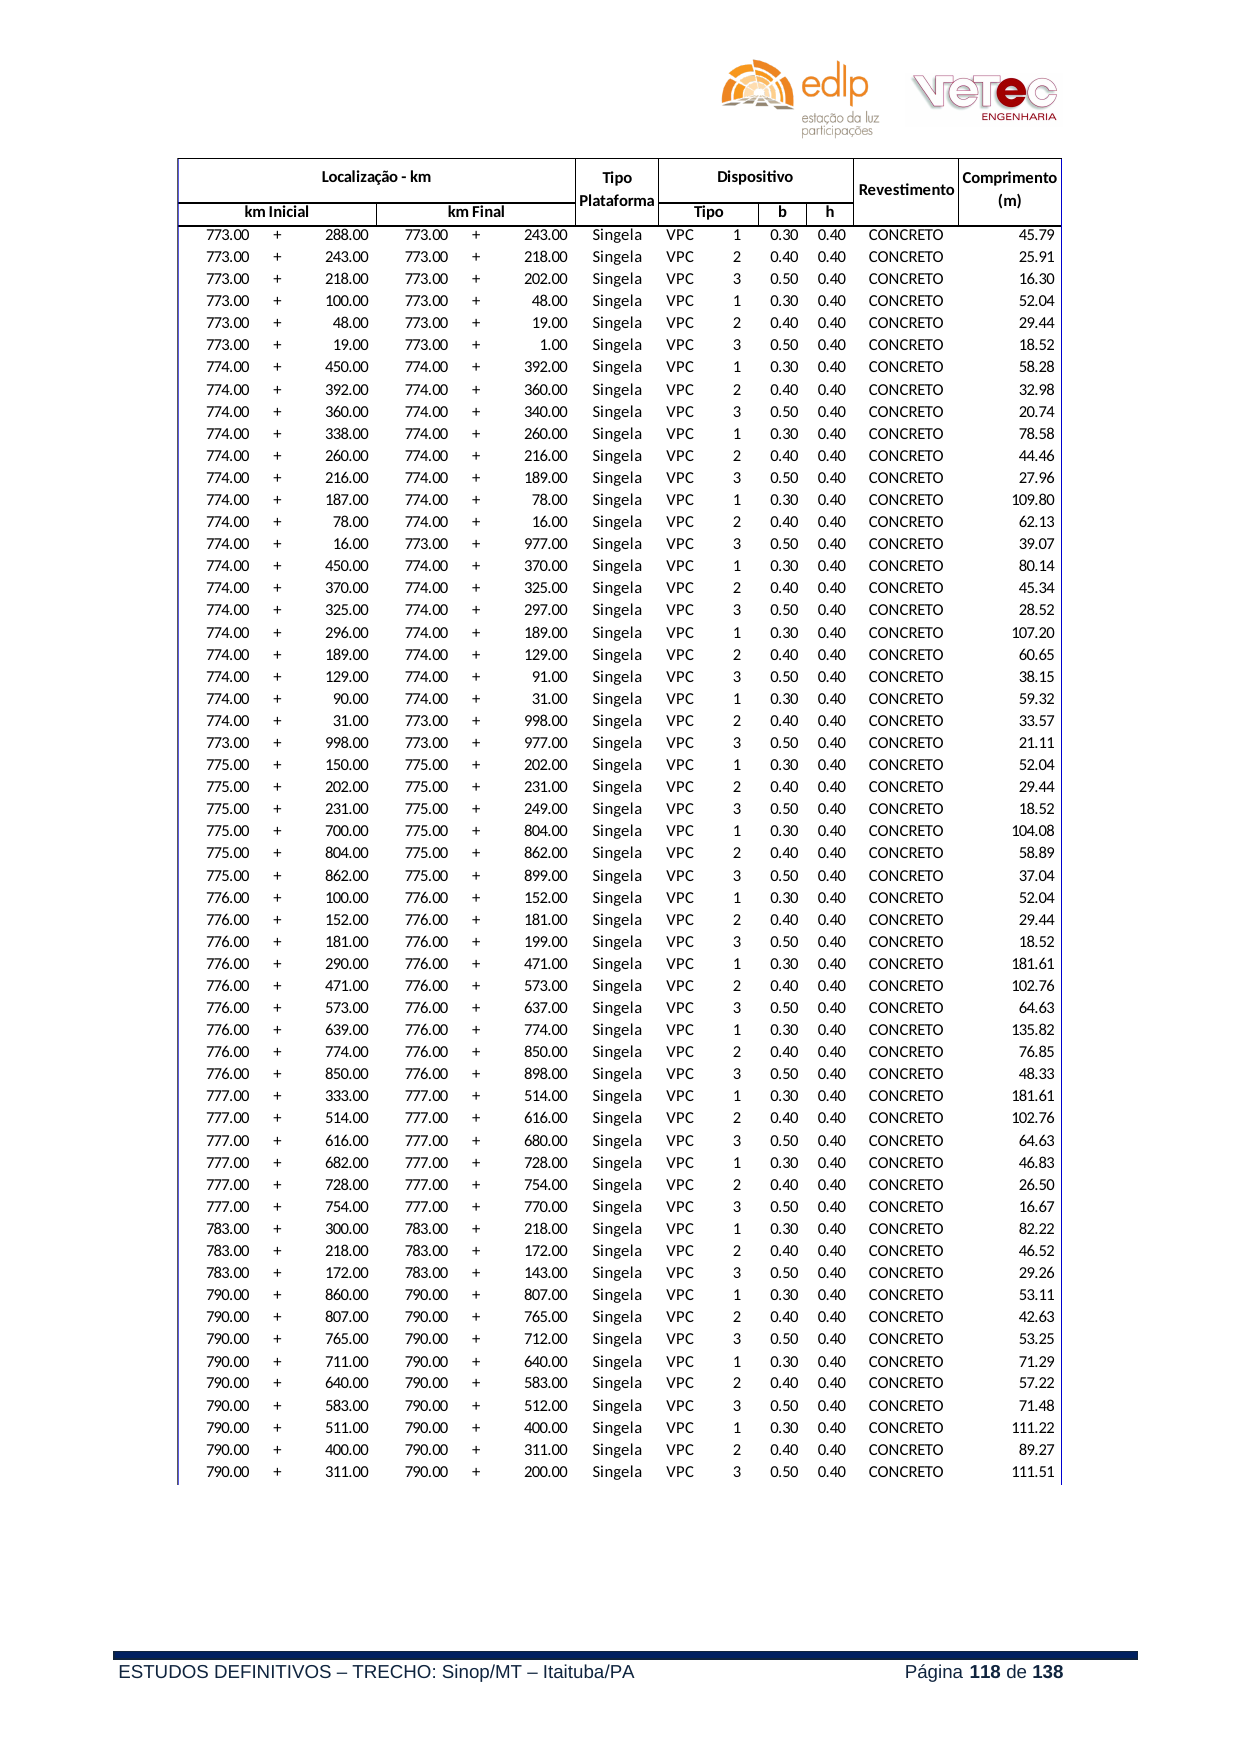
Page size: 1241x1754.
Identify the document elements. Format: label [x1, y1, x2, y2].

picture [904, 73, 1064, 127]
picture [700, 27, 893, 158]
